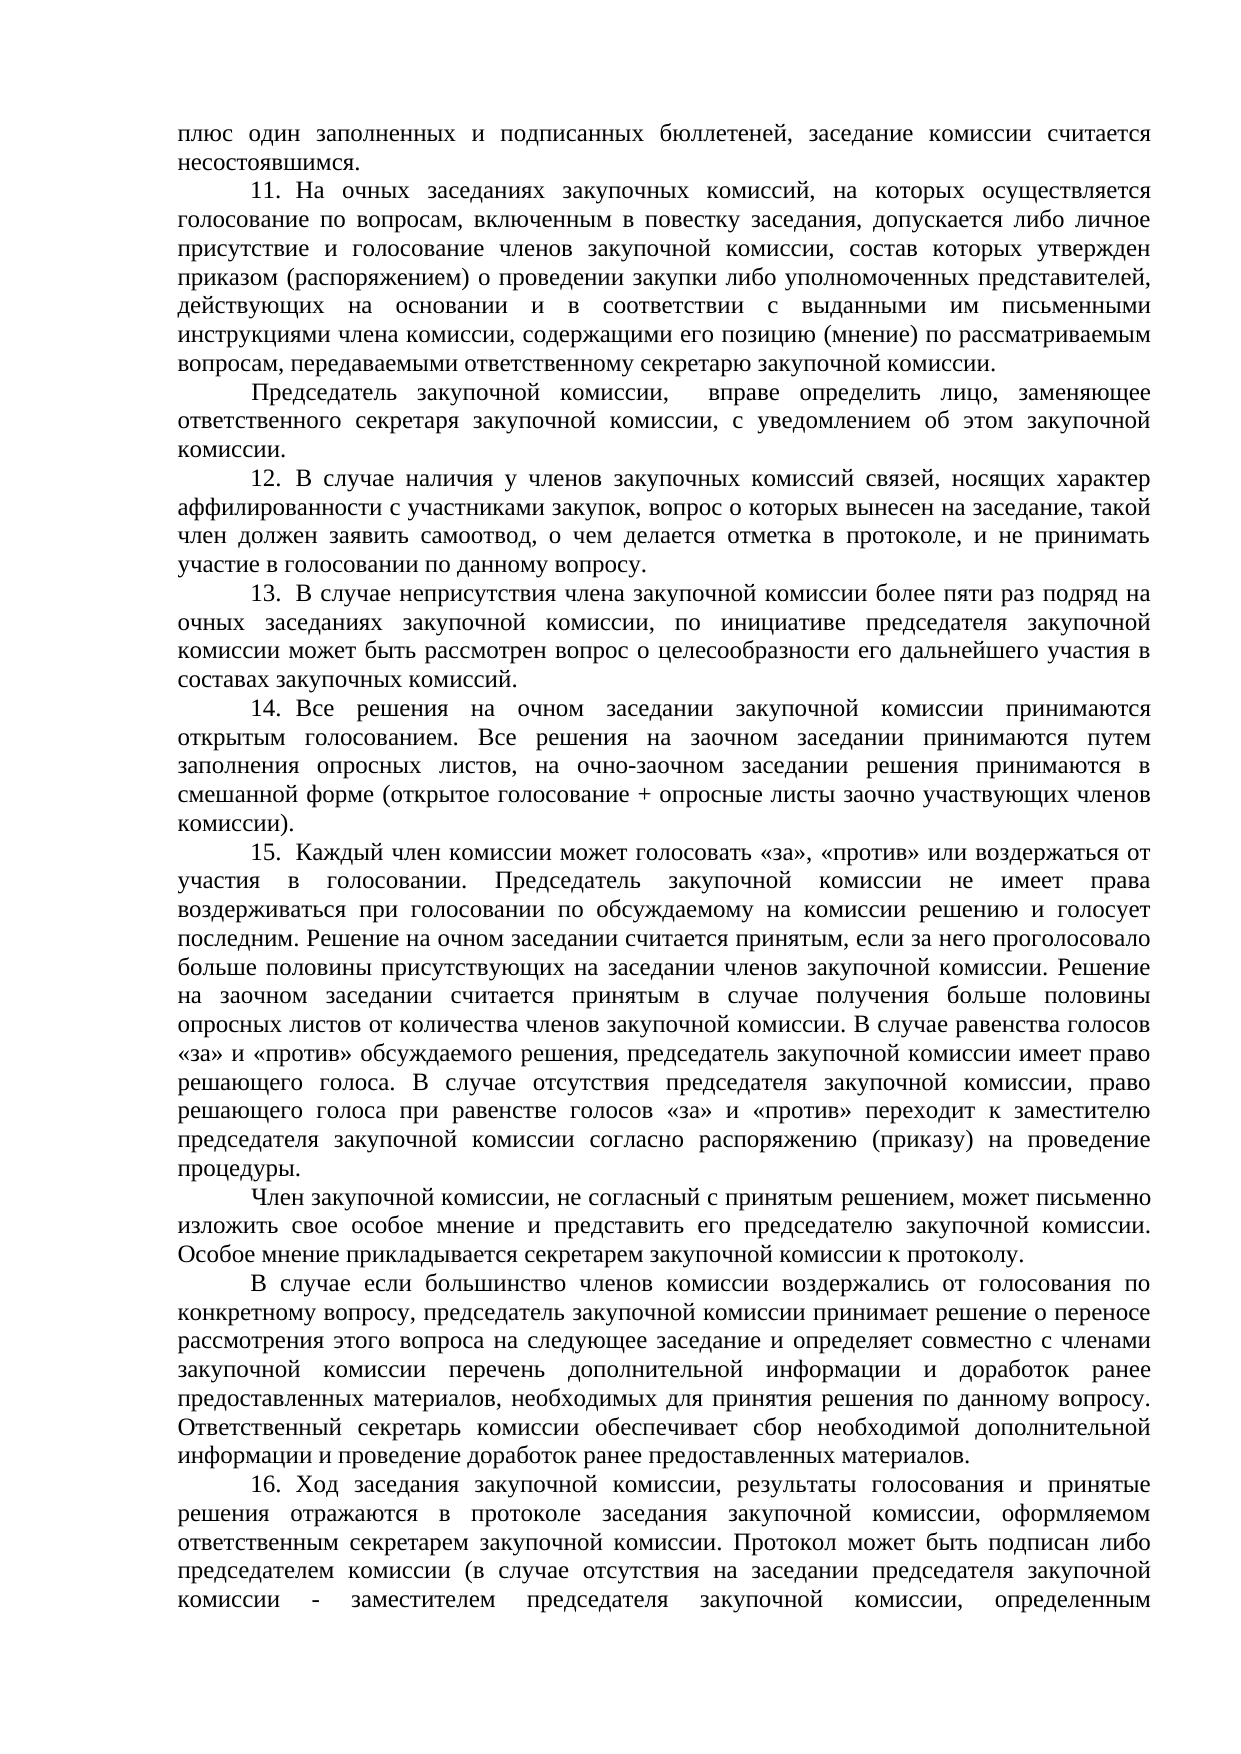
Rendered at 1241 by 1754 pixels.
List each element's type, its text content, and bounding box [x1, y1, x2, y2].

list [177, 118, 1152, 176]
list Председатель закупочной комиссии, вправе определить лицо, заменяющее ответственного секретаря закупочной комиссии, с уведомлением об этом закупочной комиссии. [177, 377, 1152, 463]
list В случае наличия у членов закупочных комиссий связей, носящих характер аффилированности с участниками закупок, вопрос о которых вынесен на заседание, такой член должен заявить самоотвод, о чем делается отметка в протоколе, и не принимать участие в голосовании по данному вопросу. [177, 463, 1152, 578]
list Каждый член комиссии может голосовать «за», «против» или воздержаться от участия в голосовании. Председатель закупочной комиссии не имеет права воздерживаться при голосовании по обсуждаемому на комиссии решению и голосует последним. Решение на очном заседании считается принятым, если за него проголосовало больше половины присутствующих на заседании членов закупочной комиссии. Решение на заочном заседании считается принятым в случае получения больше половины опросных листов от количества членов закупочной комиссии. В случае равенства голосов «за» и «против» обсуждаемого решения, председатель закупочной комиссии имеет право решающего голоса. В случае отсутствия председателя закупочной комиссии, право решающего голоса при равенстве голосов «за» и «против» переходит к заместителю председателя закупочной комиссии согласно распоряжению (приказу) на проведение процедуры. [177, 837, 1152, 1182]
list В случае если большинство членов комиссии воздержались от голосования по конкретному вопросу, председатель закупочной комиссии принимает решение о переносе рассмотрения этого вопроса на следующее заседание и определяет совместно с членами закупочной комиссии перечень дополнительной информации и доработок ранее предоставленных материалов, необходимых для принятия решения по данному вопросу. Ответственный секретарь комиссии обеспечивает сбор необходимой дополнительной информации и проведение доработок ранее предоставленных материалов. [177, 1268, 1152, 1469]
list В случае неприсутствия члена закупочной комиссии более пяти раз подряд на очных заседаниях закупочной комиссии, по инициативе председателя закупочной комиссии может быть рассмотрен вопрос о целесообразности его дальнейшего участия в составах закупочных комиссий. [177, 578, 1152, 693]
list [177, 1469, 1152, 1613]
list Член закупочной комиссии, не согласный с принятым решением, может письменно изложить свое особое мнение и представить его председателю закупочной комиссии. Особое мнение прикладывается секретарем закупочной комиссии к протоколу. [177, 1182, 1152, 1268]
list Все решения на очном заседании закупочной комиссии принимаются открытым голосованием. Все решения на заочном заседании принимаются путем заполнения опросных листов, на очно-заочном заседании решения принимаются в смешанной форме (открытое голосование + опросные листы заочно участвующих членов комиссии). [177, 693, 1152, 837]
list На очных заседаниях закупочных комиссий, на которых осуществляется голосование по вопросам, включенным в повестку заседания, допускается либо личное присутствие и голосование членов закупочной комиссии, состав которых утвержден приказом (распоряжением) о проведении закупки либо уполномоченных представителей, действующих на основании и в соответствии с выданными им письменными инструкциями члена комиссии, содержащими его позицию (мнение) по рассматриваемым вопросам, передаваемыми ответственному секретарю закупочной комиссии. [177, 176, 1152, 377]
